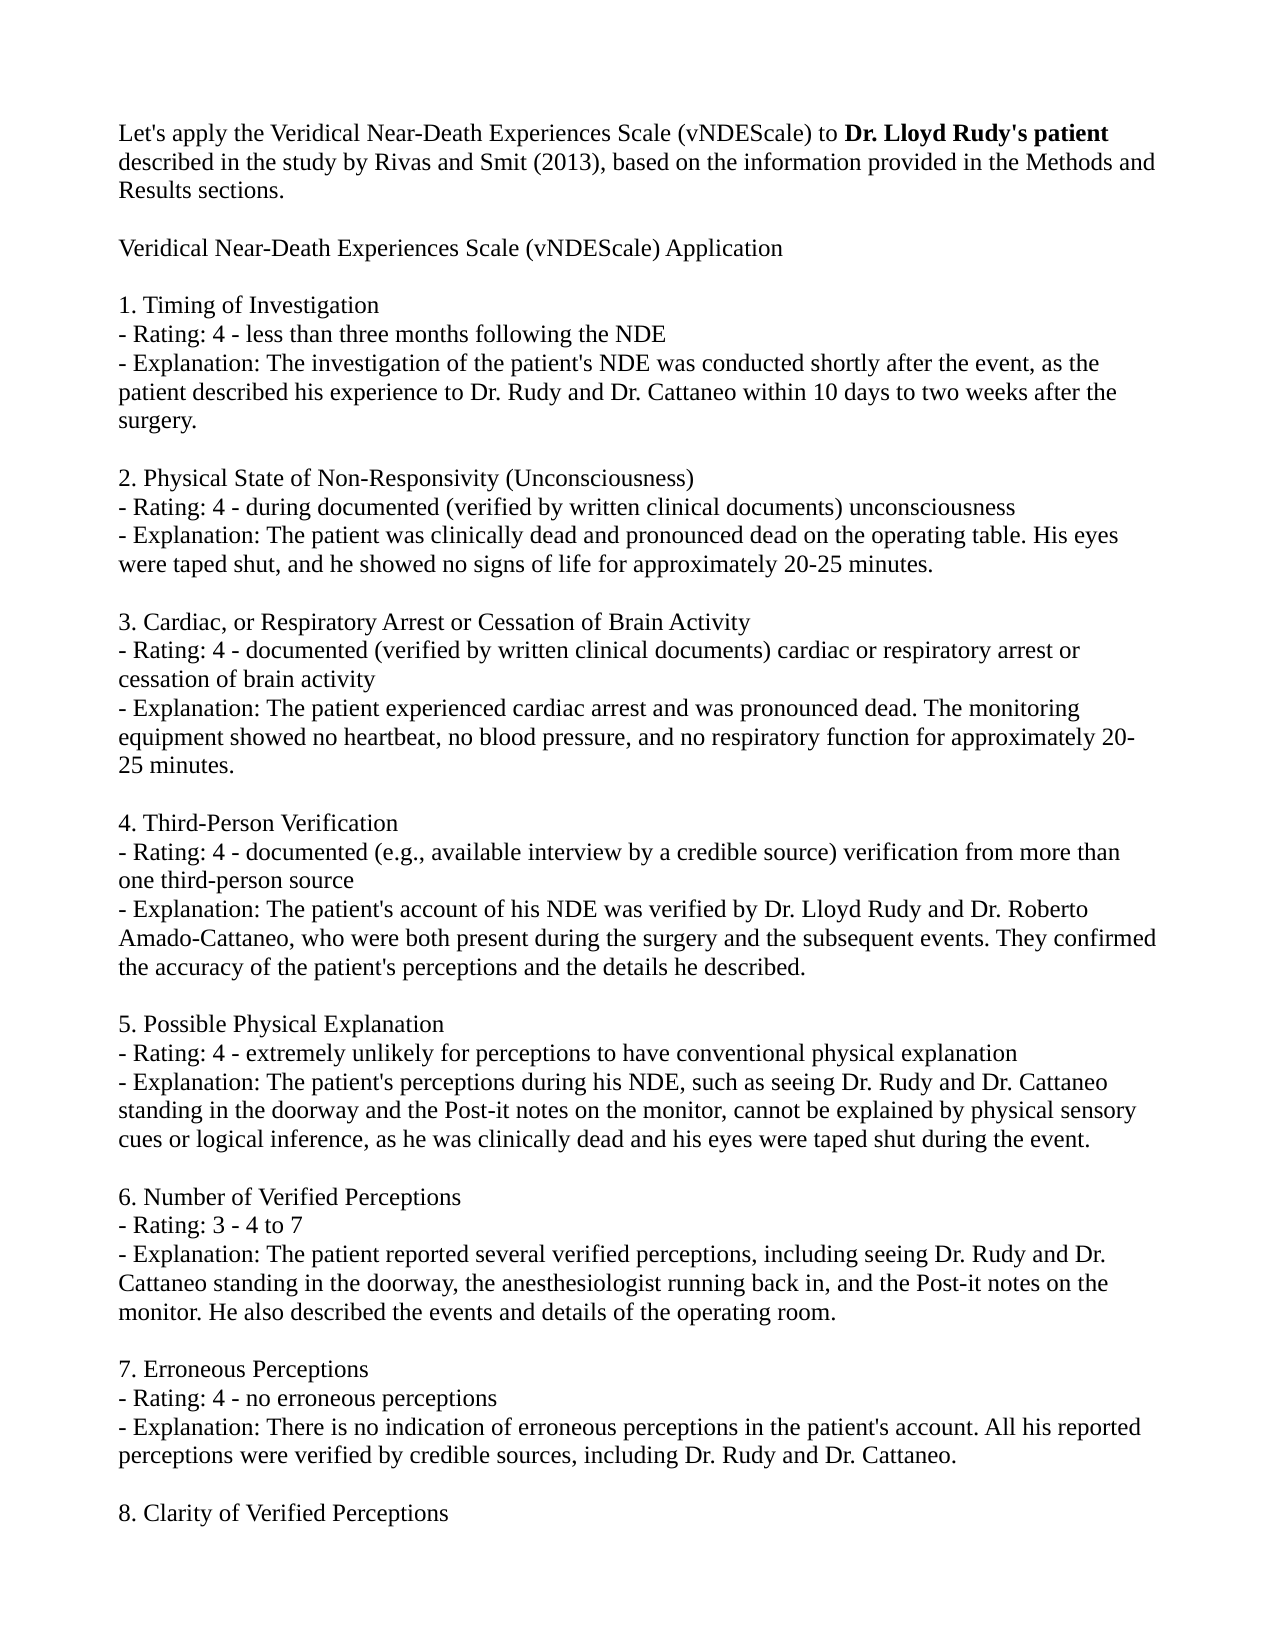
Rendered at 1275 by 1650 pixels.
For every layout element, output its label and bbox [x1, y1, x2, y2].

text [118, 118, 1157, 1527]
